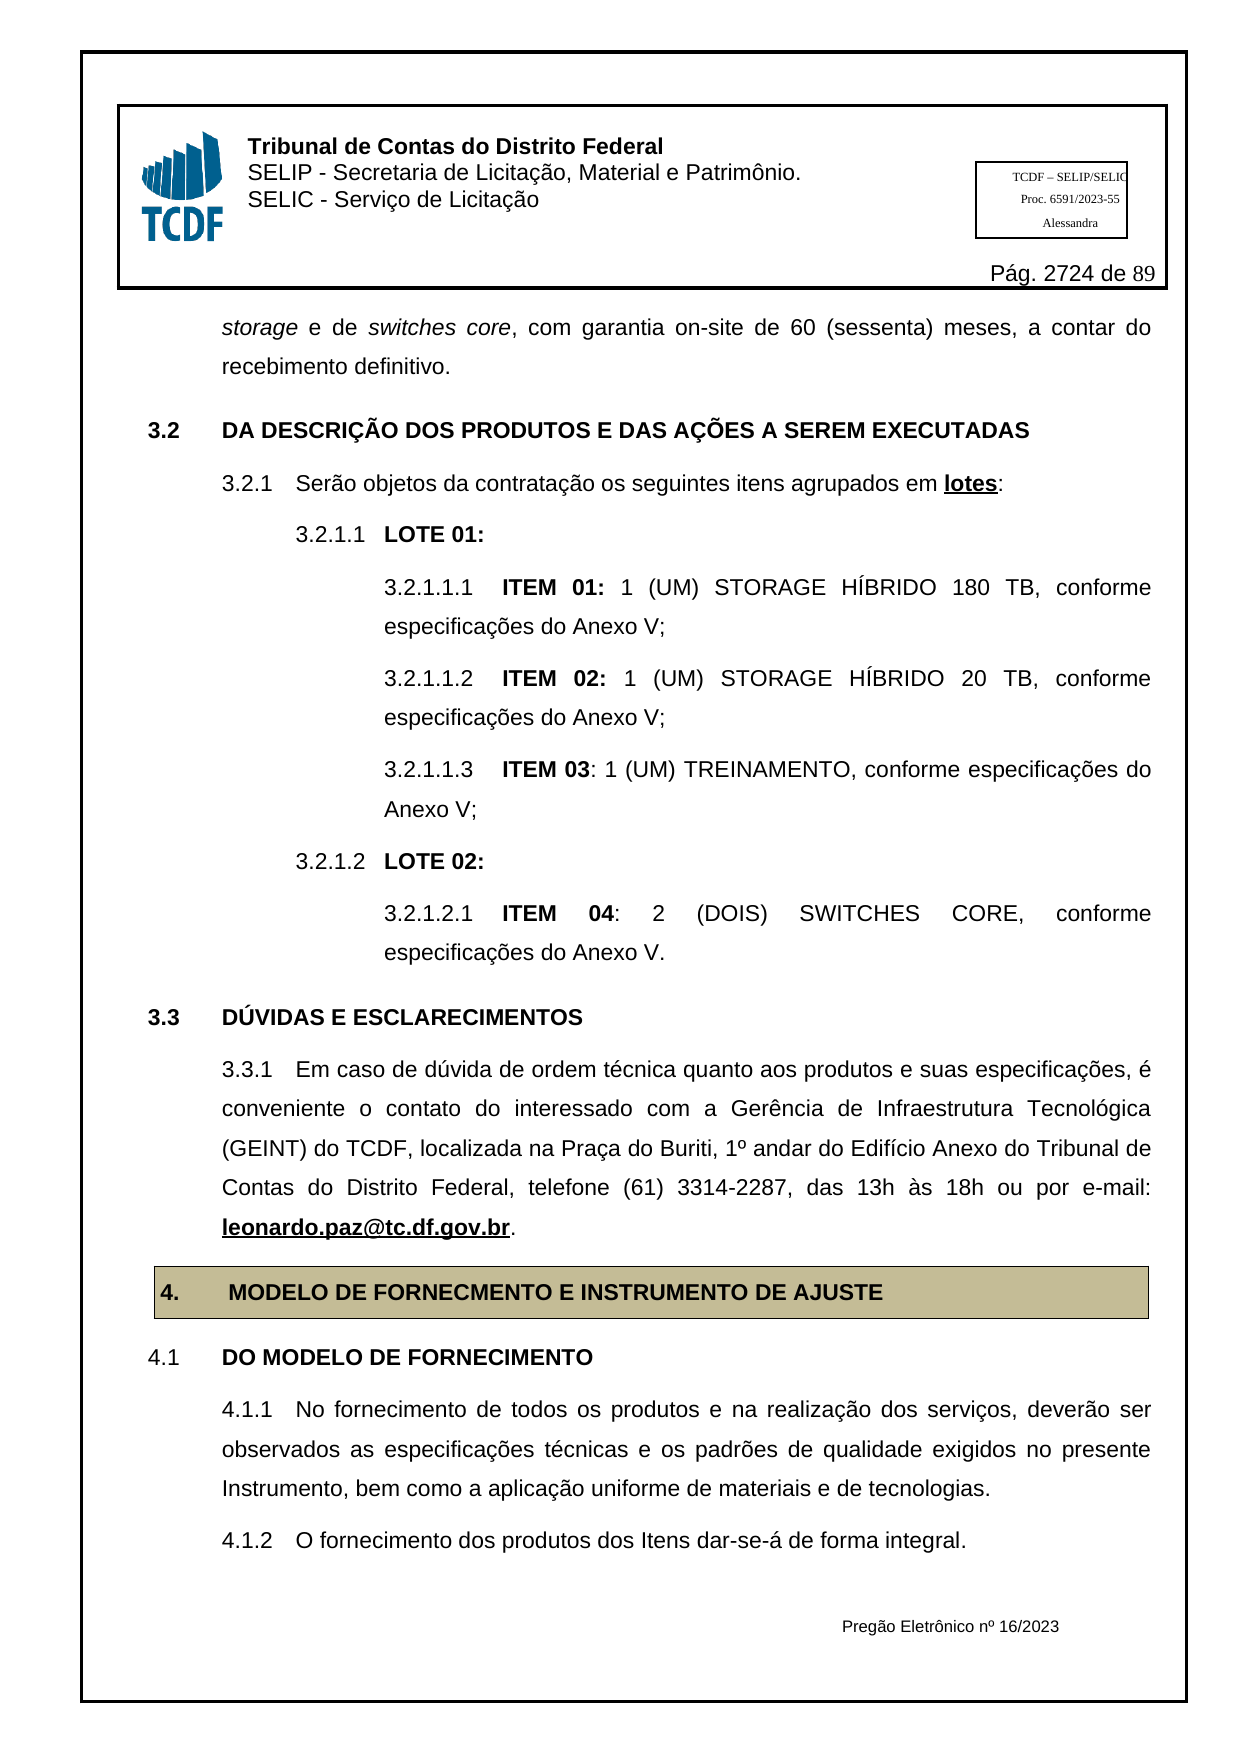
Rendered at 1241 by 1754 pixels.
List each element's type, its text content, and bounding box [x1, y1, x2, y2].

list DÚVIDAS E ESCLARECIMENTOS [148, 1004, 1152, 1030]
picture [127, 129, 237, 244]
list LOTE 02: [295, 848, 1152, 874]
list ITEM 04: 2 (DOIS) SWITCHES CORE, conforme especificações do Anexo V. [384, 900, 1152, 966]
table_header MODELO DE FORNECMENTO E INSTRUMENTO DE AJUSTE [155, 1267, 1148, 1318]
list LOTE 01: [295, 521, 1152, 548]
list No fornecimento de todos os produtos e na realização dos serviços, deverão ser observados as especificações técnicas e os padrões de qualidade exigidos no presente Instrumento, bem como a aplicação uniforme de materiais e de tecnologias. [222, 1396, 1152, 1501]
list DA DESCRIÇÃO DOS PRODUTOS E DAS AÇÕES A SEREM EXECUTADAS [148, 417, 1152, 444]
list O fornecimento dos produtos dos Itens dar-se-á de forma integral. [222, 1527, 1152, 1553]
list Serão objetos da contratação os seguintes itens agrupados em lotes: [222, 469, 1152, 496]
list ITEM 02: 1 (UM) STORAGE HÍBRIDO 20 TB, conforme especificações do Anexo V; [384, 665, 1152, 731]
list DO MODELO DE FORNECIMENTO [148, 1344, 1152, 1370]
list ITEM 01: 1 (UM) STORAGE HÍBRIDO 180 TB, conforme especificações do Anexo V; [384, 573, 1152, 639]
list ITEM 03: 1 (UM) TREINAMENTO, conforme especificações do Anexo V; [384, 756, 1152, 822]
list Em caso de dúvida de ordem técnica quanto aos produtos e suas especificações, é conveniente o contato do interessado com a Gerência de Infraestrutura Tecnológica (GEINT) do TCDF, localizada na Praça do Buriti, 1º andar do Edifício Anexo do Tribunal de Contas do Distrito Federal, telefone (61) 3314-2287, das 13h às 18h ou por e-mail: leonardo.paz@tc.df.gov.br. [222, 1056, 1152, 1240]
